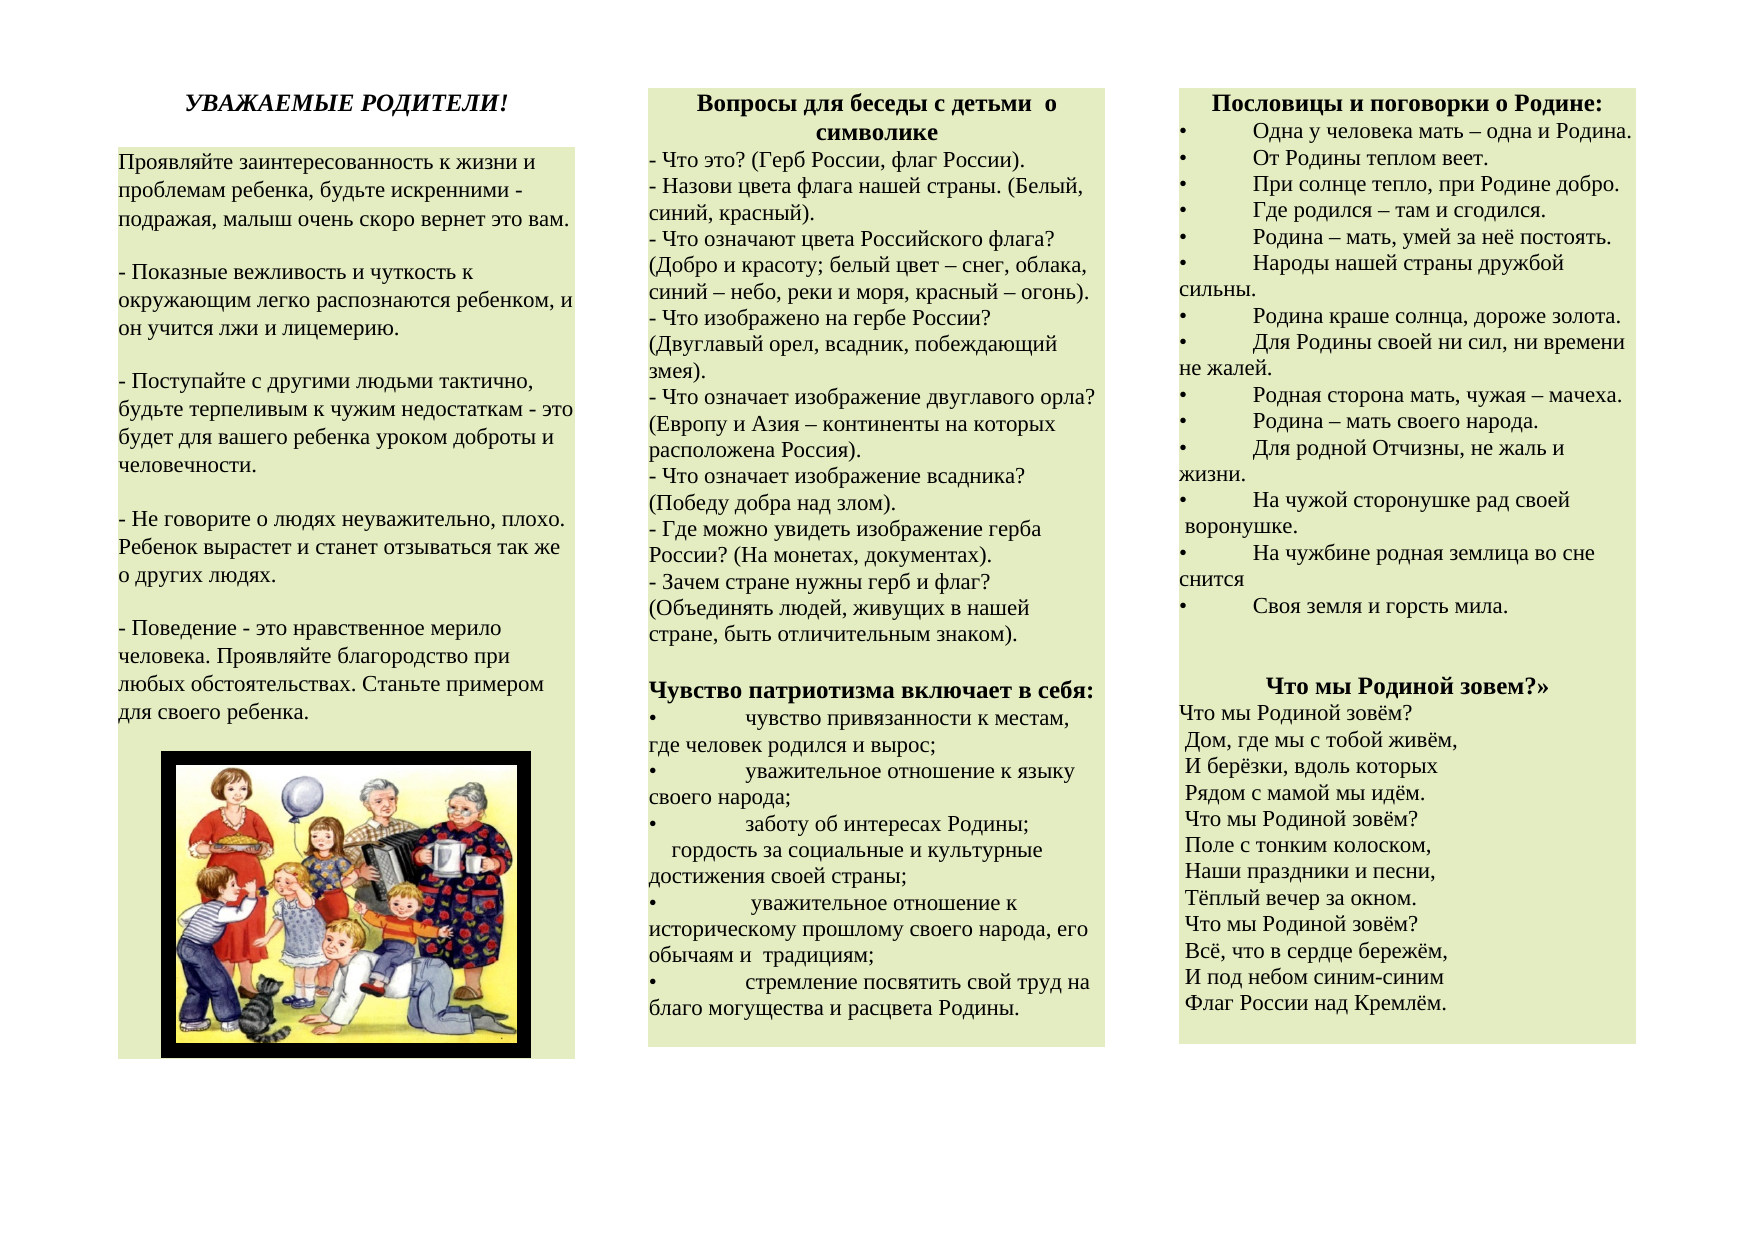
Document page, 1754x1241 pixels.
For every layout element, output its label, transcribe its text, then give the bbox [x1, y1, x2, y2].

text • чувство привязанности к местам, где человек родился и вырос; [648, 704, 1105, 757]
text - Не говорите о людях неуважительно, плохо. Ребенок вырастет и станет отзываться так же о других людях. [118, 503, 575, 587]
text Что мы Родиной зовем?» [1179, 671, 1636, 699]
text Рядом с мамой мы идём. [1179, 778, 1636, 805]
text • От Родины теплом веет. [1179, 144, 1636, 170]
text • На чужой сторонушке рад своей [1179, 486, 1636, 513]
text Тёплый вечер за окном. [1179, 884, 1636, 910]
text - Что это? (Герб России, флаг России). [648, 146, 1105, 172]
text - Показные вежливость и чуткость к окружающим легко распознаются ребенком, и он учится лжи и лицемерию. [118, 256, 575, 340]
text Чувство патриотизма включает в себя: [648, 676, 1105, 704]
text Вопросы для беседы с детьми о символике [648, 88, 1105, 146]
text Дом, где мы с тобой живём, [1179, 726, 1636, 752]
text • Родина – мать своего народа. [1179, 407, 1636, 433]
text И берёзки, вдоль которых [1179, 752, 1636, 778]
text - Что означает изображение двуглавого орла? (Европу и Азия – континенты на которых расположена Россия). [648, 383, 1105, 462]
text Поле с тонким колоском, [1179, 831, 1636, 858]
text • уважительное отношение к языку своего народа; [648, 757, 1105, 810]
text Что мы Родиной зовём? [1179, 699, 1636, 726]
text • Родина – мать, умей за неё постоять. [1179, 223, 1636, 249]
text - Что означает изображение всадника? (Победу добра над злом). [648, 462, 1105, 515]
text • На чужбине родная землица во сне снится [1179, 539, 1636, 592]
text - Что означают цвета Российского флага? (Добро и красоту; белый цвет – снег, облака, синий – небо, реки и моря, красный – огонь). [648, 225, 1105, 304]
text воронушке. [1179, 513, 1636, 539]
text • Родная сторона мать, чужая – мачеха. [1179, 381, 1636, 407]
text Наши праздники и песни, [1179, 858, 1636, 884]
text • стремление посвятить свой труд на благо могущества и расцвета Родины. [648, 968, 1105, 1021]
text Проявляйте заинтересованность к жизни и проблемам ребенка, будьте искренними - подражая, малыш очень скоро вернет это вам. [118, 147, 575, 231]
text - Где можно увидеть изображение герба России? (На монетах, документах). [648, 515, 1105, 568]
text Пословицы и поговорки о Родине: [1179, 88, 1636, 117]
text Что мы Родиной зовём? [1179, 910, 1636, 937]
text • заботу об интересах Родины; [648, 810, 1105, 836]
text Всё, что в сердце бережём, [1179, 937, 1636, 963]
text Флаг России над Кремлём. [1179, 989, 1636, 1016]
text - Назови цвета флага нашей страны. (Белый, синий, красный). [648, 172, 1105, 225]
text Что мы Родиной зовём? [1179, 805, 1636, 831]
text - Поведение - это нравственное мерило человека. Проявляйте благородство при любых обстоятельствах. Станьте примером для своего ребенка. [118, 612, 575, 725]
text - Что изображено на гербе России? (Двуглавый орел, всадник, побеждающий змея). [648, 304, 1105, 383]
text УВАЖАЕМЫЕ РОДИТЕЛИ! [118, 88, 575, 117]
text • Своя земля и горсть мила. [1179, 592, 1636, 618]
text - Поступайте с другими людьми тактично, будьте терпеливым к чужим недостаткам - это будет для вашего ребенка уроком доброты и человечности. [118, 365, 575, 478]
text • Где родился – там и сгодился. [1179, 196, 1636, 223]
text • Народы нашей страны дружбой сильны. [1179, 249, 1636, 302]
text • Одна у человека мать – одна и Родина. [1179, 117, 1636, 144]
picture [176, 765, 517, 1043]
text гордость за социальные и культурные достижения своей страны; [648, 836, 1105, 889]
text - Зачем стране нужны герб и флаг? (Объединять людей, живущих в нашей стране, быть отличительным знаком). [648, 568, 1105, 647]
text • Для родной Отчизны, не жаль и жизни. [1179, 433, 1636, 486]
text • Для Родины своей ни сил, ни времени не жалей. [1179, 328, 1636, 381]
text • При солнце тепло, при Родине добро. [1179, 170, 1636, 196]
text • Родина краше солнца, дороже золота. [1179, 302, 1636, 328]
text И под небом синим-синим [1179, 963, 1636, 989]
text • уважительное отношение к историческому прошлому своего народа, его обычаям и традициям; [648, 889, 1105, 968]
